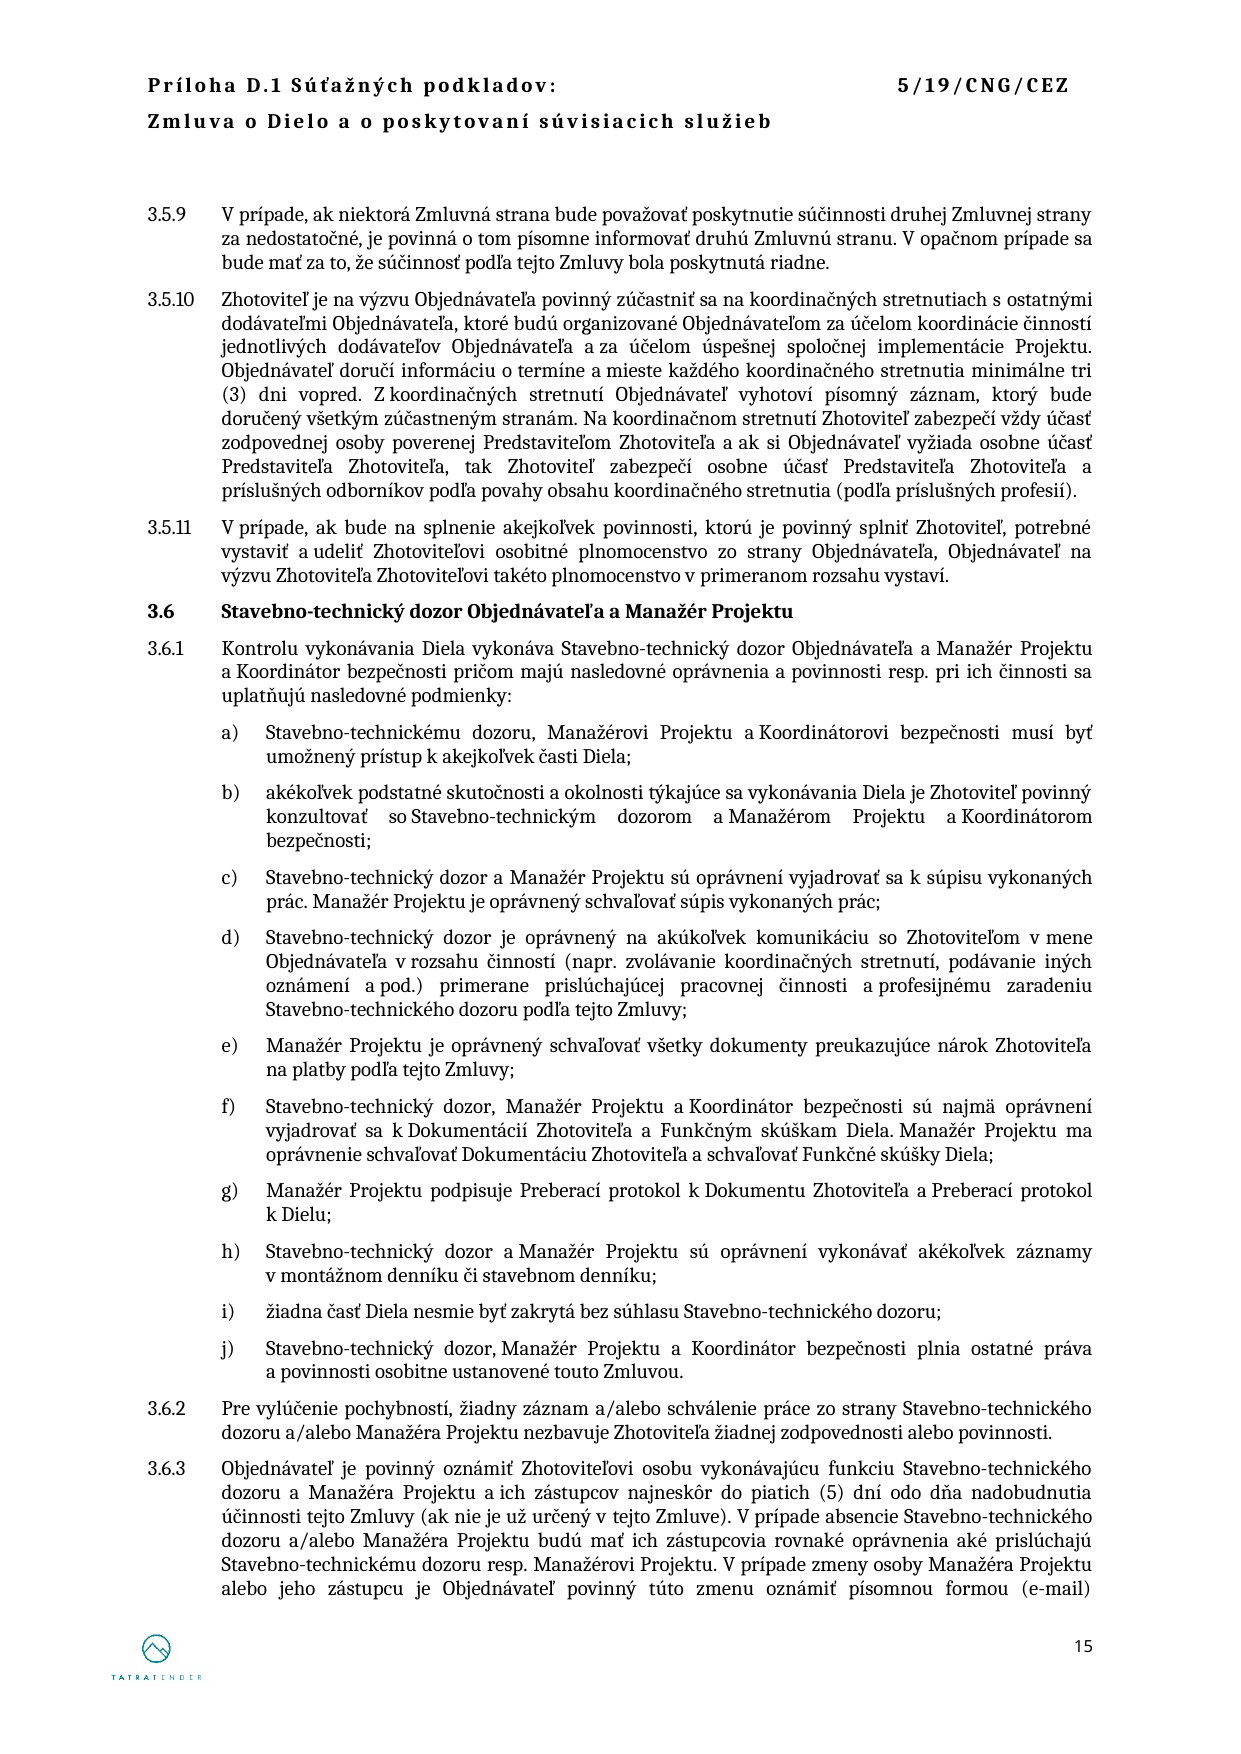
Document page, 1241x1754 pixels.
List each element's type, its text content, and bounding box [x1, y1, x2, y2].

list Pre vylúčenie pochybností, žiadny záznam a/alebo schválenie práce zo strany Stavebno-technického dozoru a/alebo Manažéra Projektu nezbavuje Zhotoviteľa žiadnej zodpovednosti alebo povinnosti. [148, 1397, 1093, 1444]
list Stavebno-technický dozor Objednávateľa a Manažér Projektu [148, 600, 1093, 624]
list Stavebno-technický dozor, Manažér Projektu a Koordinátor bezpečnosti sú najmä oprávnení vyjadrovať sa k Dokumentácií Zhotoviteľa a Funkčným skúškam Diela. Manažér Projektu ma oprávnenie schvaľovať Dokumentáciu Zhotoviteľa a schvaľovať Funkčné skúšky Diela; [221, 1094, 1093, 1166]
list V prípade, ak bude na splnenie akejkoľvek povinnosti, ktorú je povinný splniť Zhotoviteľ, potrebné vystaviť a udeliť Zhotoviteľovi osobitné plnomocenstvo zo strany Objednávateľa, Objednávateľ na výzvu Zhotoviteľa Zhotoviteľovi takéto plnomocenstvo v primeranom rozsahu vystaví. [148, 515, 1093, 587]
list Stavebno-technický dozor, Manažér Projektu a Koordinátor bezpečnosti plnia ostatné práva a povinnosti osobitne ustanovené touto Zmluvou. [221, 1336, 1093, 1384]
picture [90, 1610, 222, 1704]
list Stavebno-technickému dozoru, Manažérovi Projektu a Koordinátorovi bezpečnosti musí byť umožnený prístup k akejkoľvek časti Diela; [221, 721, 1093, 768]
list akékoľvek podstatné skutočnosti a okolnosti týkajúce sa vykonávania Diela je Zhotoviteľ povinný konzultovať so Stavebno-technickým dozorom a Manažérom Projektu a Koordinátorom bezpečnosti; [221, 781, 1093, 853]
list Kontrolu vykonávania Diela vykonáva Stavebno-technický dozor Objednávateľa a Manažér Projektu a Koordinátor bezpečnosti pričom majú nasledovné oprávnenia a povinnosti resp. pri ich činnosti sa uplatňujú nasledovné podmienky: [148, 636, 1093, 708]
list Stavebno-technický dozor je oprávnený na akúkoľvek komunikáciu so Zhotoviteľom v mene Objednávateľa v rozsahu činností (napr. zvolávanie koordinačných stretnutí, podávanie iných oznámení a pod.) primerane prislúchajúcej pracovnej činnosti a profesijnému zaradeniu Stavebno-technického dozoru podľa tejto Zmluvy; [221, 926, 1093, 1022]
list Zhotoviteľ je na výzvu Objednávateľa povinný zúčastniť sa na koordinačných stretnutiach s ostatnými dodávateľmi Objednávateľa, ktoré budú organizované Objednávateľom za účelom koordinácie činností jednotlivých dodávateľov Objednávateľa a za účelom úspešnej spoločnej implementácie Projektu. Objednávateľ doručí informáciu o termíne a mieste každého koordinačného stretnutia minimálne tri (3) dni vopred. Z koordinačných stretnutí Objednávateľ vyhotoví písomný záznam, ktorý bude doručený všetkým zúčastneným stranám. Na koordinačnom stretnutí Zhotoviteľ zabezpečí vždy účasť zodpovednej osoby poverenej Predstaviteľom Zhotoviteľa a ak si Objednávateľ vyžiada osobne účasť Predstaviteľa Zhotoviteľa, tak Zhotoviteľ zabezpečí osobne účasť Predstaviteľa Zhotoviteľa a príslušných odborníkov podľa povahy obsahu koordinačného stretnutia (podľa príslušných profesií). [148, 287, 1093, 503]
list Stavebno-technický dozor a Manažér Projektu sú oprávnení vykonávať akékoľvek záznamy v montážnom denníku či stavebnom denníku; [221, 1239, 1093, 1287]
list Stavebno-technický dozor a Manažér Projektu sú oprávnení vyjadrovať sa k súpisu vykonaných prác. Manažér Projektu je oprávnený schvaľovať súpis vykonaných prác; [221, 865, 1093, 913]
list žiadna časť Diela nesmie byť zakrytá bez súhlasu Stavebno-technického dozoru; [221, 1300, 1093, 1324]
list V prípade, ak niektorá Zmluvná strana bude považovať poskytnutie súčinnosti druhej Zmluvnej strany za nedostatočné, je povinná o tom písomne informovať druhú Zmluvnú stranu. V opačnom prípade sa bude mať za to, že súčinnosť podľa tejto Zmluvy bola poskytnutá riadne. [148, 203, 1093, 275]
list Manažér Projektu je oprávnený schvaľovať všetky dokumenty preukazujúce nárok Zhotoviteľa na platby podľa tejto Zmluvy; [221, 1034, 1093, 1082]
list Manažér Projektu podpisuje Preberací protokol k Dokumentu Zhotoviteľa a Preberací protokol k Dielu; [221, 1179, 1093, 1227]
